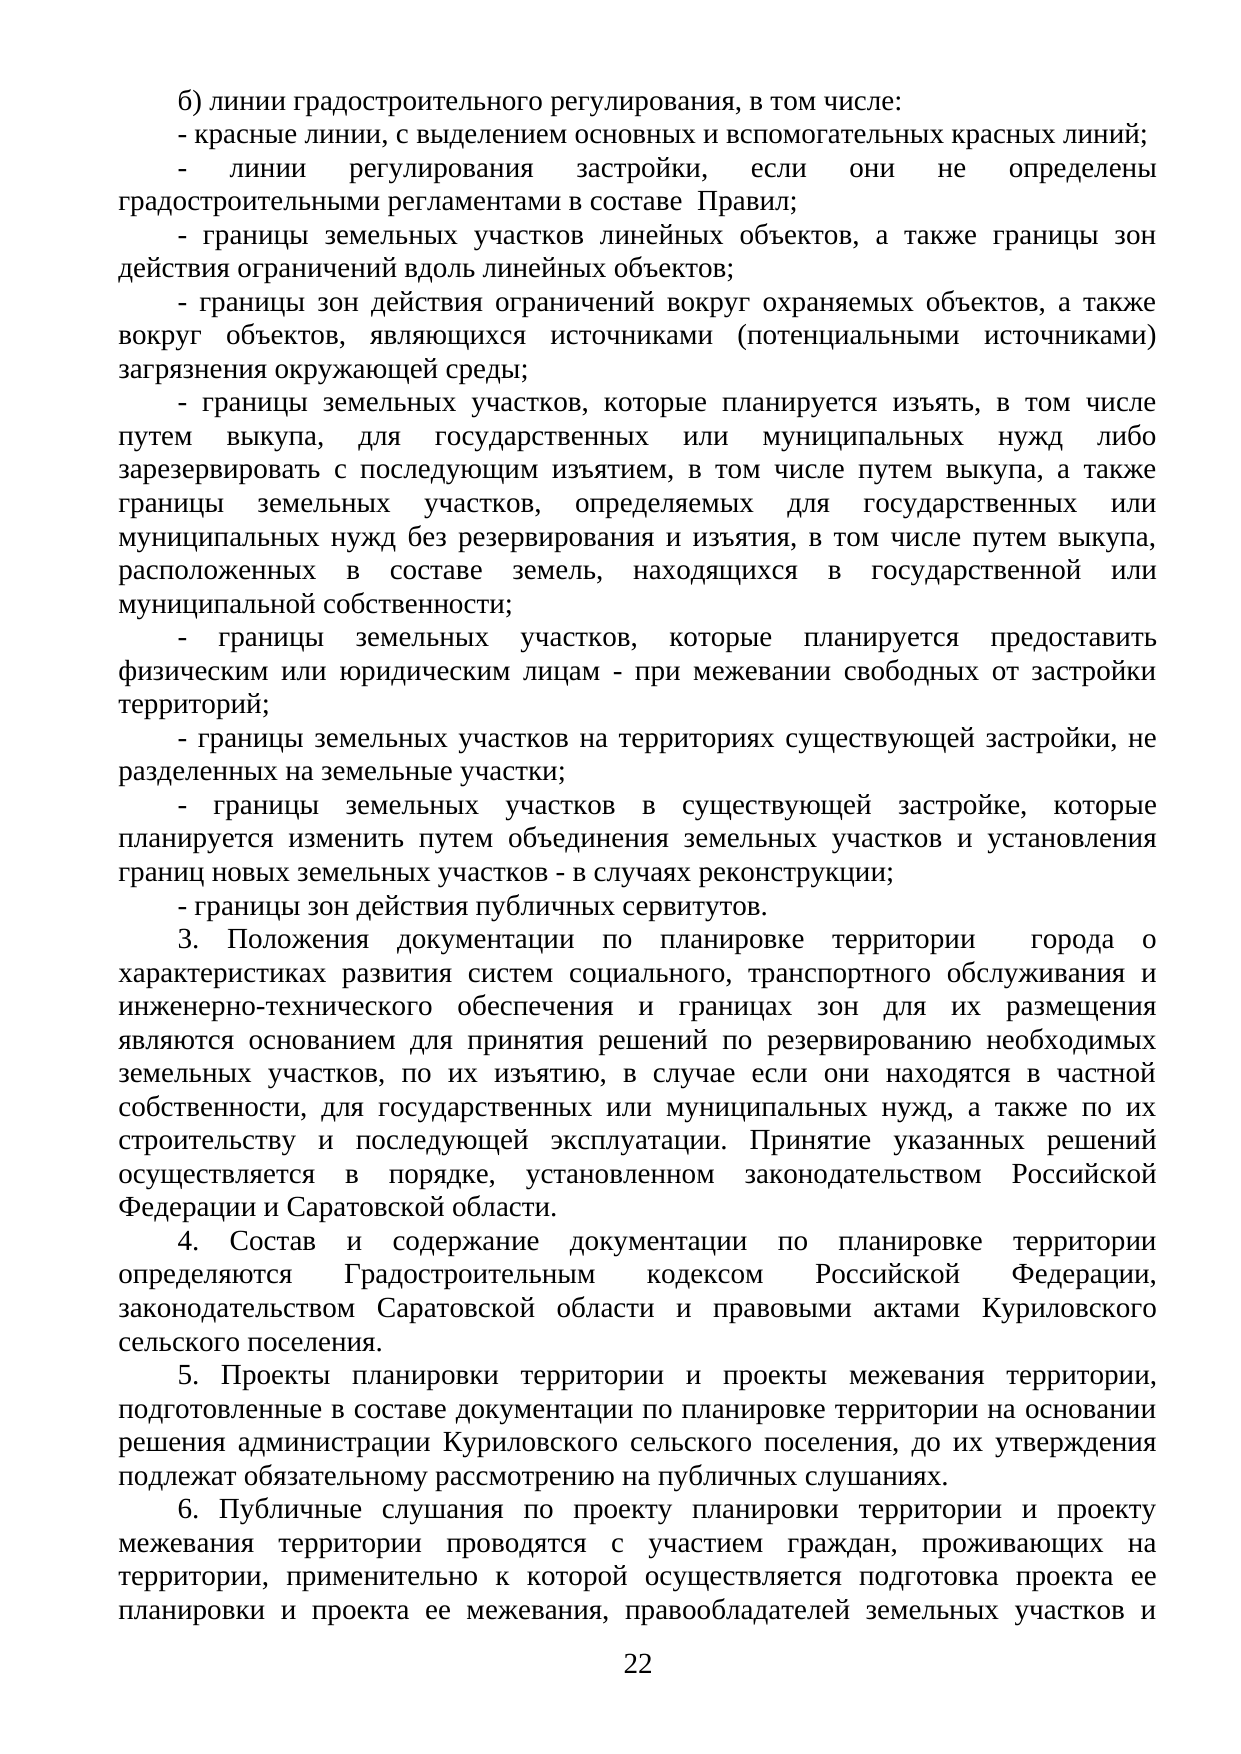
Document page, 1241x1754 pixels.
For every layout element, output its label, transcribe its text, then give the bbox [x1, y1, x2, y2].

text 5. Проекты планировки территории и проекты межевания территории, подготовленные в составе документации по планировке территории на основании решения администрации Куриловского сельского поселения, до их утверждения подлежат обязательному рассмотрению на публичных слушаниях. [118, 1357, 1157, 1491]
text - границы земельных участков на территориях существующей застройки, не разделенных на земельные участки; [118, 720, 1157, 787]
text - красные линии, с выделением основных и вспомогательных красных линий; [118, 116, 1157, 150]
text - границы земельных участков линейных объектов, а также границы зон действия ограничений вдоль линейных объектов; [118, 217, 1157, 284]
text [118, 1491, 1157, 1626]
text - границы зон действия публичных сервитутов. [118, 888, 1157, 921]
text б) линии градостроительного регулирования, в том числе: [118, 83, 1157, 116]
text 3. Положения документации по планировке территории города о характеристиках развития систем социального, транспортного обслуживания и инженерно-технического обеспечения и границах зон для их размещения являются основанием для принятия решений по резервированию необходимых земельных участков, по их изъятию, в случае если они находятся в частной собственности, для государственных или муниципальных нужд, а также по их строительству и последующей эксплуатации. Принятие указанных решений осуществляется в порядке, установленном законодательством Российской Федерации и Саратовской области. [118, 921, 1157, 1223]
text - границы земельных участков, которые планируется предоставить физическим или юридическим лицам - при межевании свободных от застройки территорий; [118, 619, 1157, 720]
text - границы зон действия ограничений вокруг охраняемых объектов, а также вокруг объектов, являющихся источниками (потенциальными источниками) загрязнения окружающей среды; [118, 284, 1157, 384]
text - линии регулирования застройки, если они не определены градостроительными регламентами в составе Правил; [118, 150, 1157, 217]
text - границы земельных участков в существующей застройке, которые планируется изменить путем объединения земельных участков и установления границ новых земельных участков - в случаях реконструкции; [118, 787, 1157, 888]
text 4. Состав и содержание документации по планировке территории определяются Градостроительным кодексом Российской Федерации, законодательством Саратовской области и правовыми актами Куриловского сельского поселения. [118, 1223, 1157, 1357]
text - границы земельных участков, которые планируется изъять, в том числе путем выкупа, для государственных или муниципальных нужд либо зарезервировать с последующим изъятием, в том числе путем выкупа, а также границы земельных участков, определяемых для государственных или муниципальных нужд без резервирования и изъятия, в том числе путем выкупа, расположенных в составе земель, находящихся в государственной или муниципальной собственности; [118, 384, 1157, 619]
